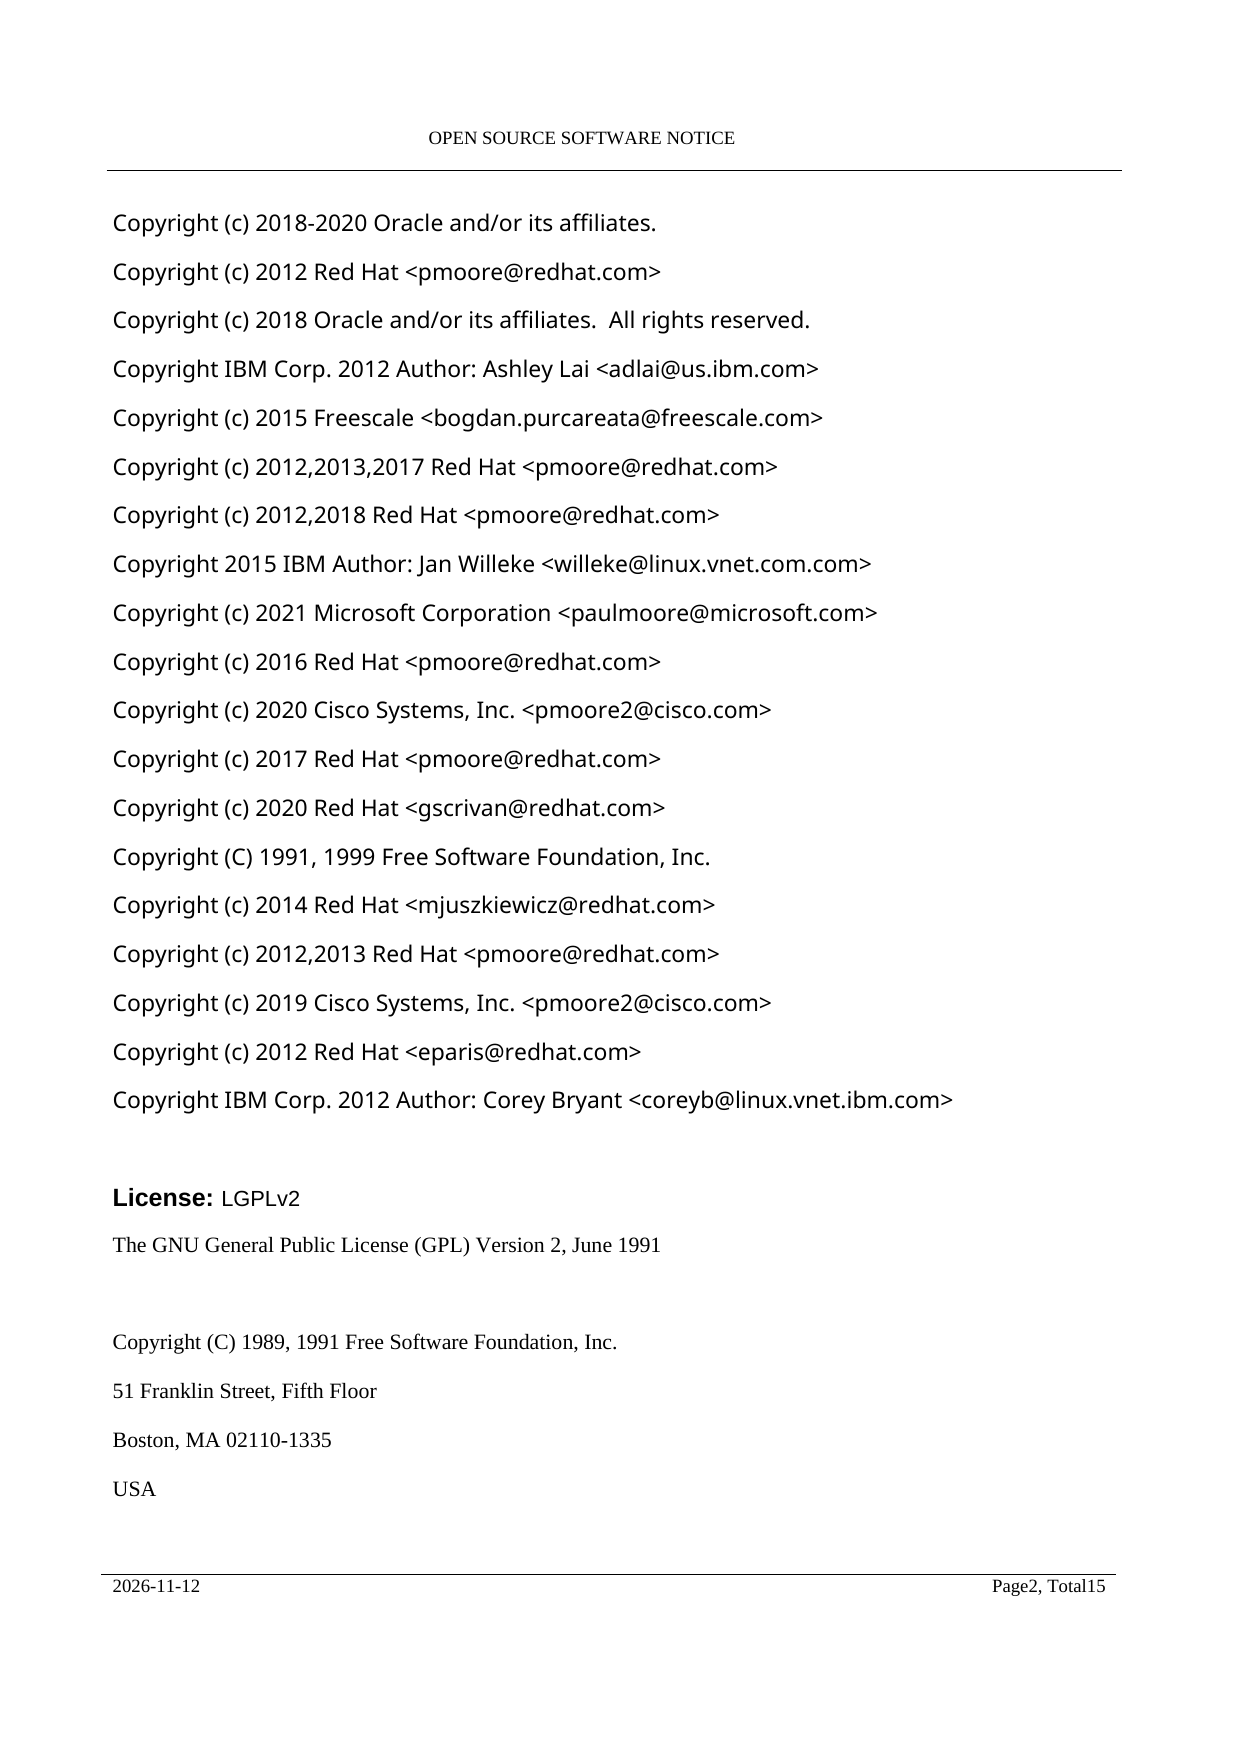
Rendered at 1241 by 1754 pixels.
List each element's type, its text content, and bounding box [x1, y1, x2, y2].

text License: LGPLv2 [112, 1181, 1128, 1214]
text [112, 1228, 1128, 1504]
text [112, 206, 1128, 1165]
